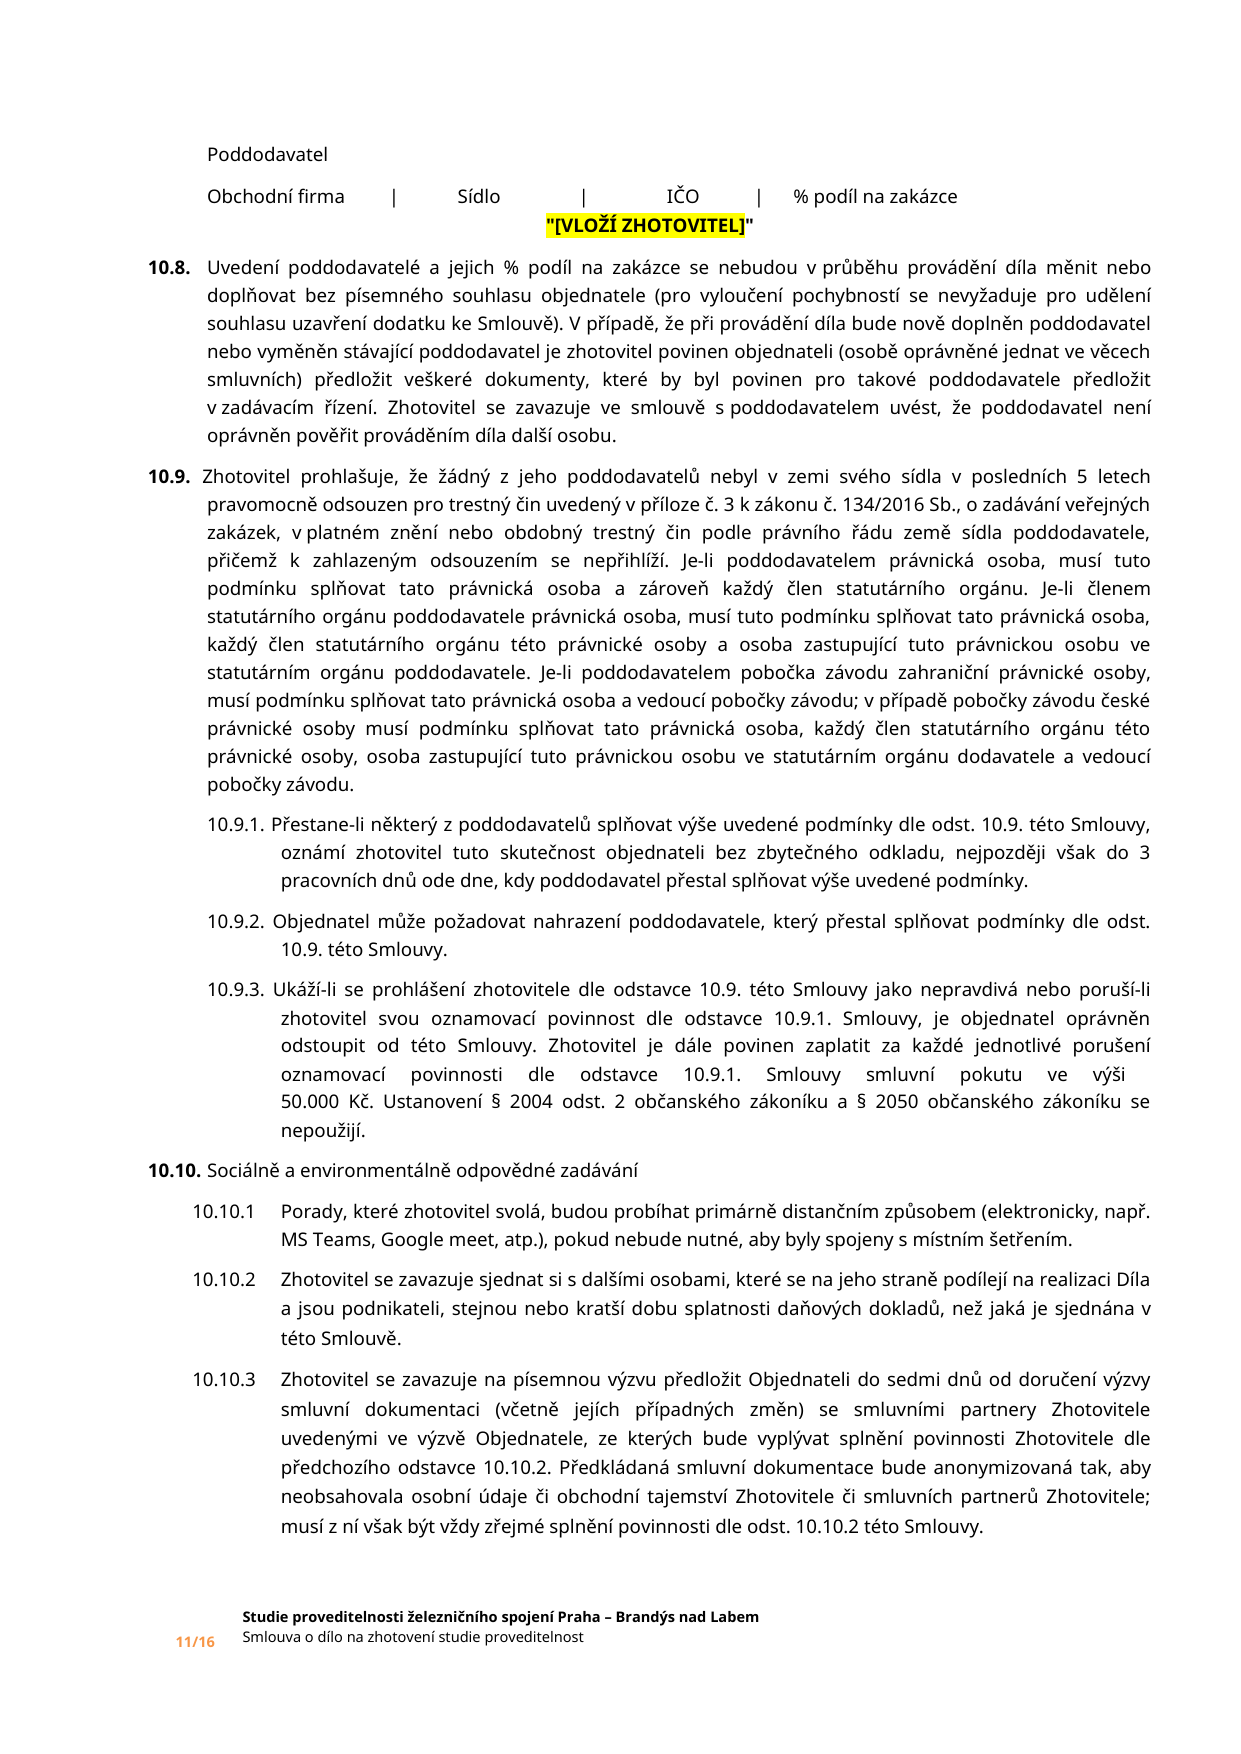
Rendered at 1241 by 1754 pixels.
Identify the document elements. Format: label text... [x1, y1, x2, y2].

text 10.9.2. Objednatel může požadovat nahrazení poddodavatele, který přestal splňovat podmínky dle odst. 10.9. této Smlouvy. [207, 908, 1152, 962]
text 10.10.1 Porady, které zhotovitel svolá, budou probíhat primárně distančním způsobem (elektronicky, např. MS Teams, Google meet, atp.), pokud nebude nutné, aby byly spojeny s místním šetřením. [192, 1198, 1152, 1251]
text 10.10.3 Zhotovitel se zavazuje na písemnou výzvu předložit Objednateli do sedmi dnů od doručení výzvy smluvní dokumentaci (včetně jejích případných změn) se smluvními partnery Zhotovitele uvedenými ve výzvě Objednatele, ze kterých bude vyplývat splnění povinnosti Zhotovitele dle předchozího odstavce 10.10.2. Předkládaná smluvní dokumentace bude anonymizovaná tak, aby neobsahovala osobní údaje či obchodní tajemství Zhotovitele či smluvních partnerů Zhotovitele; musí z ní však být vždy zřejmé splnění povinnosti dle odst. 10.10.2 této Smlouvy. [192, 1367, 1152, 1539]
text Obchodní firma | Sídlo | IČO | % podíl na zakázce [151, 183, 1152, 209]
text Poddodavatel [204, 141, 1152, 167]
text 10.10.2 Zhotovitel se zavazuje sjednat si s dalšími osobami, které se na jeho straně podílejí na realizaci Díla a jsou podnikateli, stejnou nebo kratší dobu splatnosti daňových dokladů, než jaká je sjednána v této Smlouvě. [192, 1266, 1152, 1351]
text 10.8. Uvedení poddodavatelé a jejich % podíl na zakázce se nebudou v průběhu provádění díla měnit nebo doplňovat bez písemného souhlasu objednatele (pro vyloučení pochybností se nevyžaduje pro udělení souhlasu uzavření dodatku ke Smlouvě). V případě, že při provádění díla bude nově doplněn poddodavatel nebo vyměněn stávající poddodavatel je zhotovitel povinen objednateli (osobě oprávněné jednat ve věcech smluvních) předložit veškeré dokumenty, které by byl povinen pro takové poddodavatele předložit v zadávacím řízení. Zhotovitel se zavazuje ve smlouvě s poddodavatelem uvést, že poddodavatel není oprávněn pověřit prováděním díla další osobu. [148, 254, 1152, 448]
text 10.10. Sociálně a environmentálně odpovědné zadávání [148, 1157, 1152, 1183]
text 10.9.1. Přestane-li některý z poddodavatelů splňovat výše uvedené podmínky dle odst. 10.9. této Smlouvy, oznámí zhotovitel tuto skutečnost objednateli bez zbytečného odkladu, nejpozději však do 3 pracovních dnů ode dne, kdy poddodavatel přestal splňovat výše uvedené podmínky. [207, 812, 1152, 893]
text 10.9.3. Ukáží-li se prohlášení zhotovitele dle odstavce 10.9. této Smlouvy jako nepravdivá nebo poruší-li zhotovitel svou oznamovací povinnost dle odstavce 10.9.1. Smlouvy, je objednatel oprávněn odstoupit od této Smlouvy. Zhotovitel je dále povinen zaplatit za každé jednotlivé porušení oznamovací povinnosti dle odstavce 10.9.1. Smlouvy smluvní pokutu ve výši 50.000 Kč. Ustanovení § 2004 odst. 2 občanského zákoníku a § 2050 občanského zákoníku se nepoužijí. [207, 977, 1152, 1142]
text "[VLOŽÍ ZHOTOVITEL]" [148, 212, 1152, 238]
text 10.9. Zhotovitel prohlašuje, že žádný z jeho poddodavatelů nebyl v zemi svého sídla v posledních 5 letech pravomocně odsouzen pro trestný čin uvedený v příloze č. 3 k zákonu č. 134/2016 Sb., o zadávání veřejných zakázek, v platném znění nebo obdobný trestný čin podle právního řádu země sídla poddodavatele, přičemž k zahlazeným odsouzením se nepřihlíží. Je-li poddodavatelem právnická osoba, musí tuto podmínku splňovat tato právnická osoba a zároveň každý člen statutárního orgánu. Je-li členem statutárního orgánu poddodavatele právnická osoba, musí tuto podmínku splňovat tato právnická osoba, každý člen statutárního orgánu této právnické osoby a osoba zastupující tuto právnickou osobu ve statutárním orgánu poddodavatele. Je-li poddodavatelem pobočka závodu zahraniční právnické osoby, musí podmínku splňovat tato právnická osoba a vedoucí pobočky závodu; v případě pobočky závodu české právnické osoby musí podmínku splňovat tato právnická osoba, každý člen statutárního orgánu této právnické osoby, osoba zastupující tuto právnickou osobu ve statutárním orgánu dodavatele a vedoucí pobočky závodu. [148, 463, 1152, 797]
